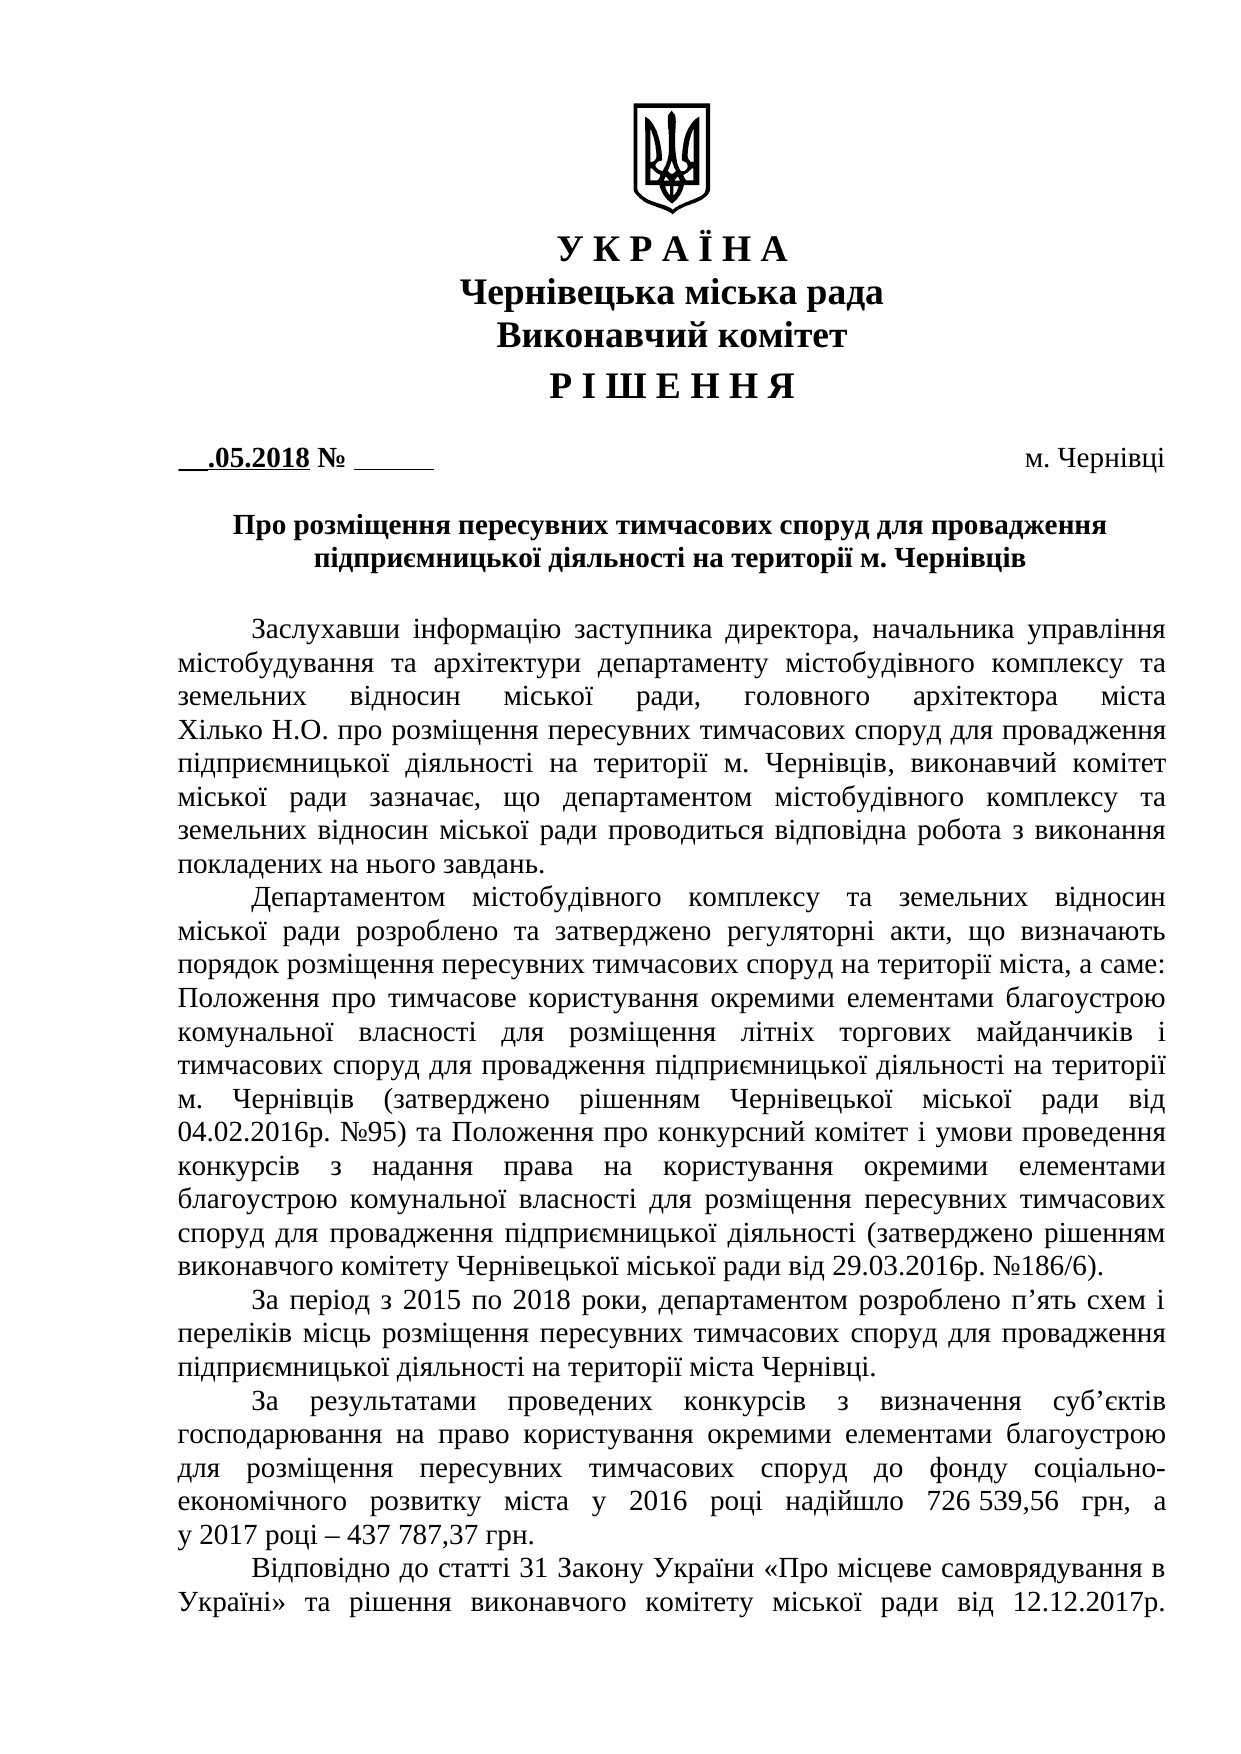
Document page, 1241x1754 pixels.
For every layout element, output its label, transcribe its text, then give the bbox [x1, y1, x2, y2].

text Виконавчий комітет [177, 313, 1167, 356]
table_header Про розміщення пересувних тимчасових споруд для провадження підприємницької діяльності на території м. Чернівців [177, 507, 1163, 611]
text У К Р А Ї Н А [177, 226, 1167, 269]
text За результатами проведених конкурсів з визначення суб’єктів господарювання на право користування окремими елементами благоустрою для розміщення пересувних тимчасових споруд до фонду соціально-економічного розвитку міста у 2016 році надійшло 726 539,56 грн, а у 2017 році – 437 787,37 грн. [177, 1383, 1167, 1550]
text Департаментом містобудівного комплексу та земельних відносин міської ради розроблено та затверджено регуляторні акти, що визначають порядок розміщення пересувних тимчасових споруд на території міста, а саме: Положення про тимчасове користування окремими елементами благоустрою комунальної власності для розміщення літніх торгових майданчиків і тимчасових споруд для провадження підприємницької діяльності на території м. Чернівців (затверджено рішенням Чернівецької міської ради від 04.02.2016р. №95) та Положення про конкурсний комітет і умови проведення конкурсів з надання права на користування окремими елементами благоустрою комунальної власності для розміщення пересувних тимчасових споруд для провадження підприємницької діяльності (затверджено рішенням виконавчого комітету Чернівецької міської ради від 29.03.2016р. №186/6). [177, 879, 1167, 1282]
text За період з 2015 по 2018 роки, департаментом розроблено п’ять схем і переліків місць розміщення пересувних тимчасових споруд для провадження підприємницької діяльності на території міста Чернівці. [177, 1282, 1167, 1383]
text Заслухавши інформацію заступника директора, начальника управління містобудування та архітектури департаменту містобудівного комплексу та земельних відносин міської ради, головного архітектора міста Хілько Н.О. про розміщення пересувних тимчасових споруд для провадження підприємницької діяльності на території м. Чернівців, виконавчий комітет міської ради зазначає, що департаментом містобудівного комплексу та земельних відносин міської ради проводиться відповідна робота з виконання покладених на нього завдань. [177, 611, 1167, 879]
text __.05.2018 № м. Чернівці [177, 440, 1167, 473]
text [177, 1550, 1167, 1617]
text Р І Ш Е Н Н Я [177, 363, 1167, 406]
text Чернівецька міська рада [177, 269, 1167, 313]
